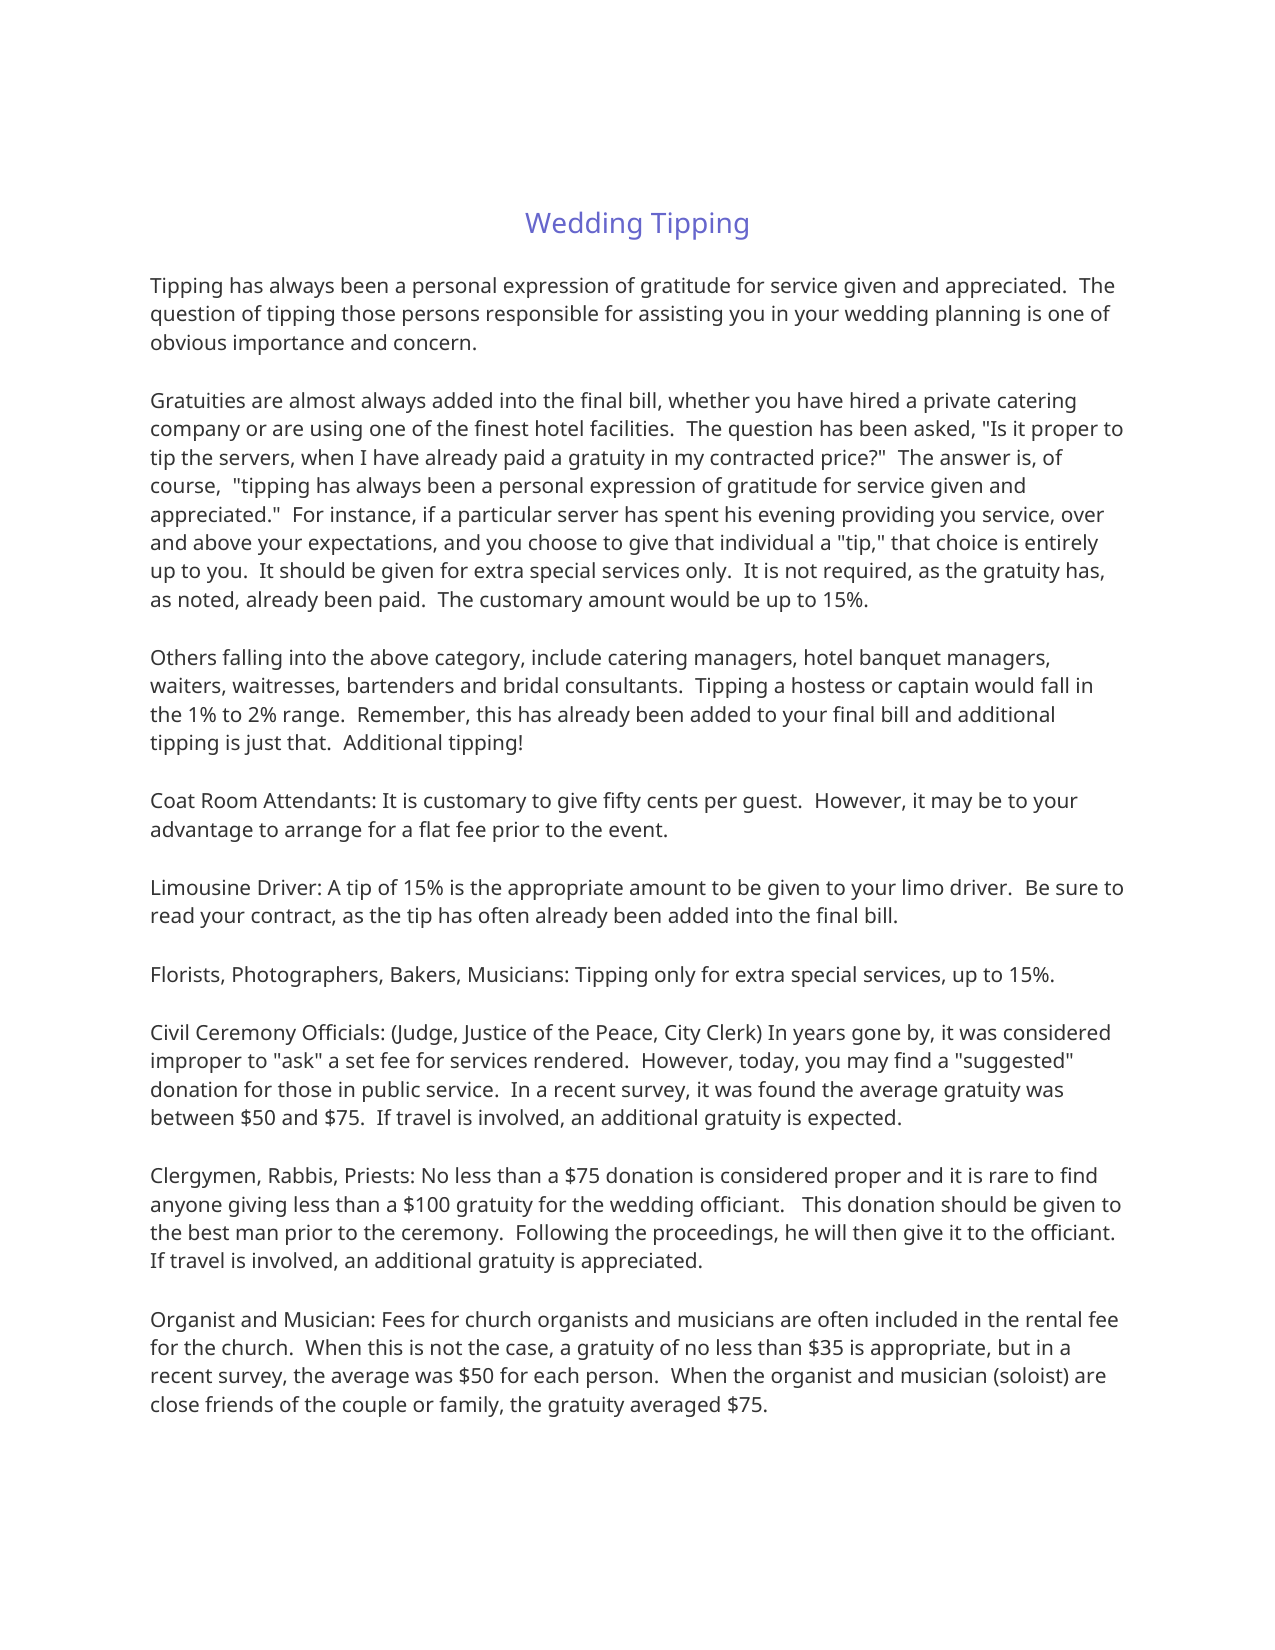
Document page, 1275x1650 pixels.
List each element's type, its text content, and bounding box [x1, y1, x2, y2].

text Florists, Photographers, Bakers, Musicians: Tipping only for extra special services, up to 15%. [150, 960, 1125, 988]
text Tipping has always been a personal expression of gratitude for service given and appreciated. The question of tipping those persons responsible for assisting you in your wedding planning is one of obvious importance and concern. [150, 271, 1125, 356]
text Organist and Musician: Fees for church organists and musicians are often included in the rental fee for the church. When this is not the case, a gratuity of no less than $35 is appropriate, but in a recent survey, the average was $50 for each person. When the organist and musician (soloist) are close friends of the couple or family, the gratuity averaged $75. [150, 1305, 1125, 1418]
text Coat Room Attendants: It is customary to give fifty cents per guest. However, it may be to your advantage to arrange for a flat fee prior to the event. [150, 787, 1125, 843]
text Limousine Driver: A tip of 15% is the appropriate amount to be given to your limo driver. Be sure to read your contract, as the tip has often already been added into the final bill. [150, 873, 1125, 930]
text Wedding Tipping [150, 203, 1125, 241]
text Others falling into the above category, include catering managers, hotel banquet managers, waiters, waitresses, bartenders and bridal consultants. Tipping a hostess or captain would fall in the 1% to 2% range. Remember, this has already been added to your final bill and additional tipping is just that. Additional tipping! [150, 643, 1125, 757]
text Civil Ceremony Officials: (Judge, Justice of the Peace, City Clerk) In years gone by, it was considered improper to "ask" a set fee for services rendered. However, today, you may find a "suggested" donation for those in public service. In a recent survey, it was found the average gratuity was between $50 and $75. If travel is involved, an additional gratuity is expected. [150, 1018, 1125, 1132]
text Gratuities are almost always added into the final bill, whether you have hired a private catering company or are using one of the finest hotel facilities. The question has been asked, "Is it proper to tip the servers, when I have already paid a gratuity in my contracted price?" The answer is, of course, "tipping has always been a personal expression of gratitude for service given and appreciated." For instance, if a particular server has spent his evening providing you service, over and above your expectations, and you choose to give that individual a "tip," that choice is entirely up to you. It should be given for extra special services only. It is not required, as the gratuity has, as noted, already been paid. The customary amount would be up to 15%. [150, 386, 1125, 613]
text Clergymen, Rabbis, Priests: No less than a $75 donation is considered proper and it is rare to find anyone giving less than a $100 gratuity for the wedding officiant. This donation should be given to the best man prior to the ceremony. Following the proceedings, he will then give it to the officiant. If travel is involved, an additional gratuity is appreciated. [150, 1161, 1125, 1275]
